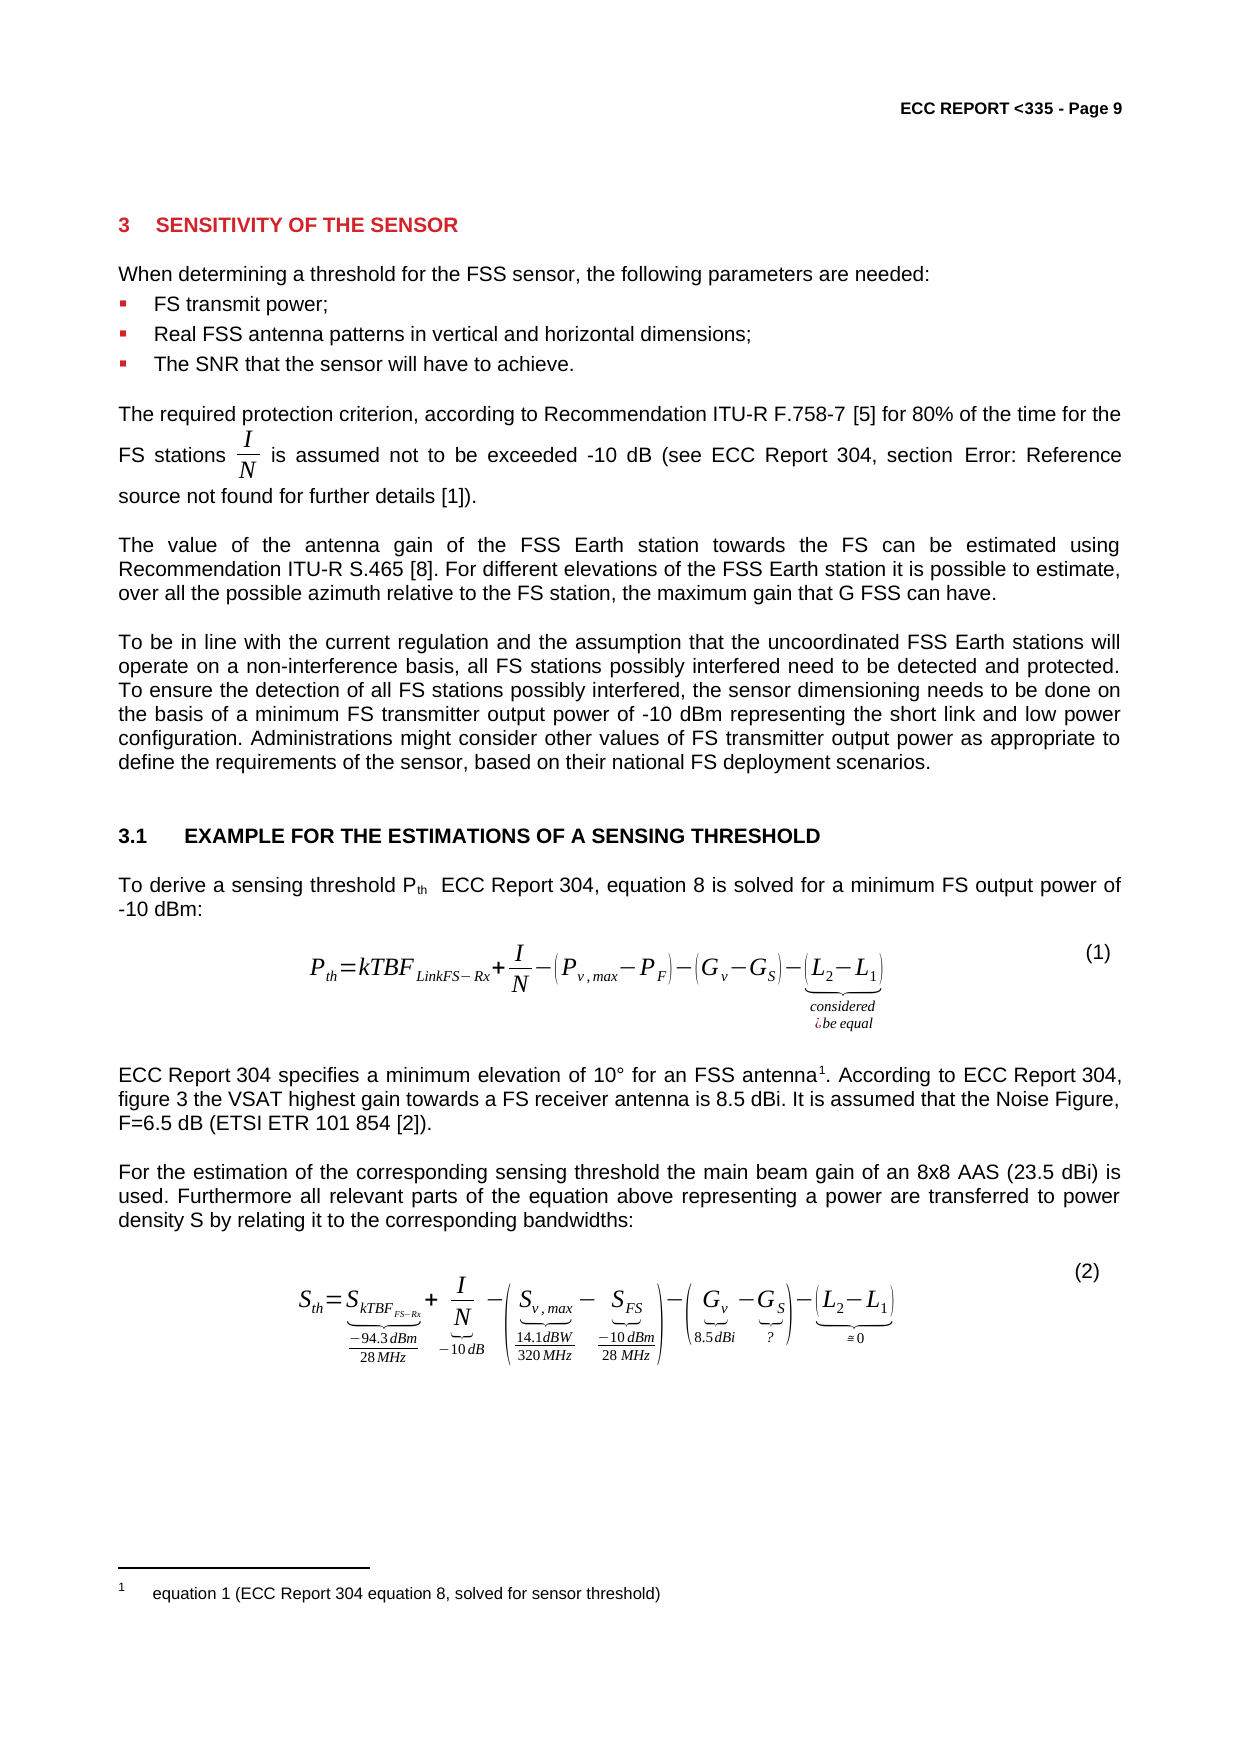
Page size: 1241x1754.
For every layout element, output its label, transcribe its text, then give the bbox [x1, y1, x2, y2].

list The value of the antenna gain of the FSS Earth station towards the FS can be estimated using Recommendation ITU-R S.465 [8]. For different elevations of the FSS Earth station it is possible to estimate, over all the possible azimuth relative to the FS station, the maximum gain that G FSS can have. [118, 533, 1122, 605]
text To derive a sensing threshold Pth ECC Report 304, equation 8 is solved for a minimum FS output power of -10 dBm: [118, 873, 1122, 921]
text When determining a threshold for the FSS sensor, the following parameters are needed: [118, 261, 1122, 285]
text For the estimation of the corresponding sensing threshold the main beam gain of an 8x8 AAS (23.5 dBi) is used. Furthermore all relevant parts of the equation above representing a power are transferred to power density S by relating it to the corresponding bandwidths: [118, 1160, 1122, 1232]
text The SNR that the sensor will have to achieve. [118, 352, 1122, 376]
subtitle Example for the estimations of a sensing threshold [118, 824, 1122, 848]
text To be in line with the current regulation and the assumption that the uncoordinated FSS Earth stations will operate on a non-interference basis, all FS stations possibly interfered need to be detected and protected. To ensure the detection of all FS stations possibly interfered, the sensor dimensioning needs to be done on the basis of a minimum FS transmitter output power of -10 dBm representing the short link and low power configuration. Administrations might consider other values of FS transmitter output power as appropriate to define the requirements of the sensor, based on their national FS deployment scenarios. [118, 630, 1122, 774]
table_header [118, 1238, 1122, 1474]
text FS transmit power; [118, 292, 1122, 316]
text ECC Report 304 specifies a minimum elevation of 10° for an FSS antenna. According to ECC Report 304, figure 3 the VSAT highest gain towards a FS receiver antenna is 8.5 dBi. It is assumed that the Noise Figure, F=6.5 dB (ETSI ETR 101 854 [2]). [118, 1063, 1122, 1135]
table_header [118, 927, 1074, 1038]
table_header (1) [1074, 927, 1122, 1038]
text Real FSS antenna patterns in vertical and horizontal dimensions; [118, 322, 1122, 346]
subtitle Sensitivity of the Sensor [118, 212, 1122, 236]
